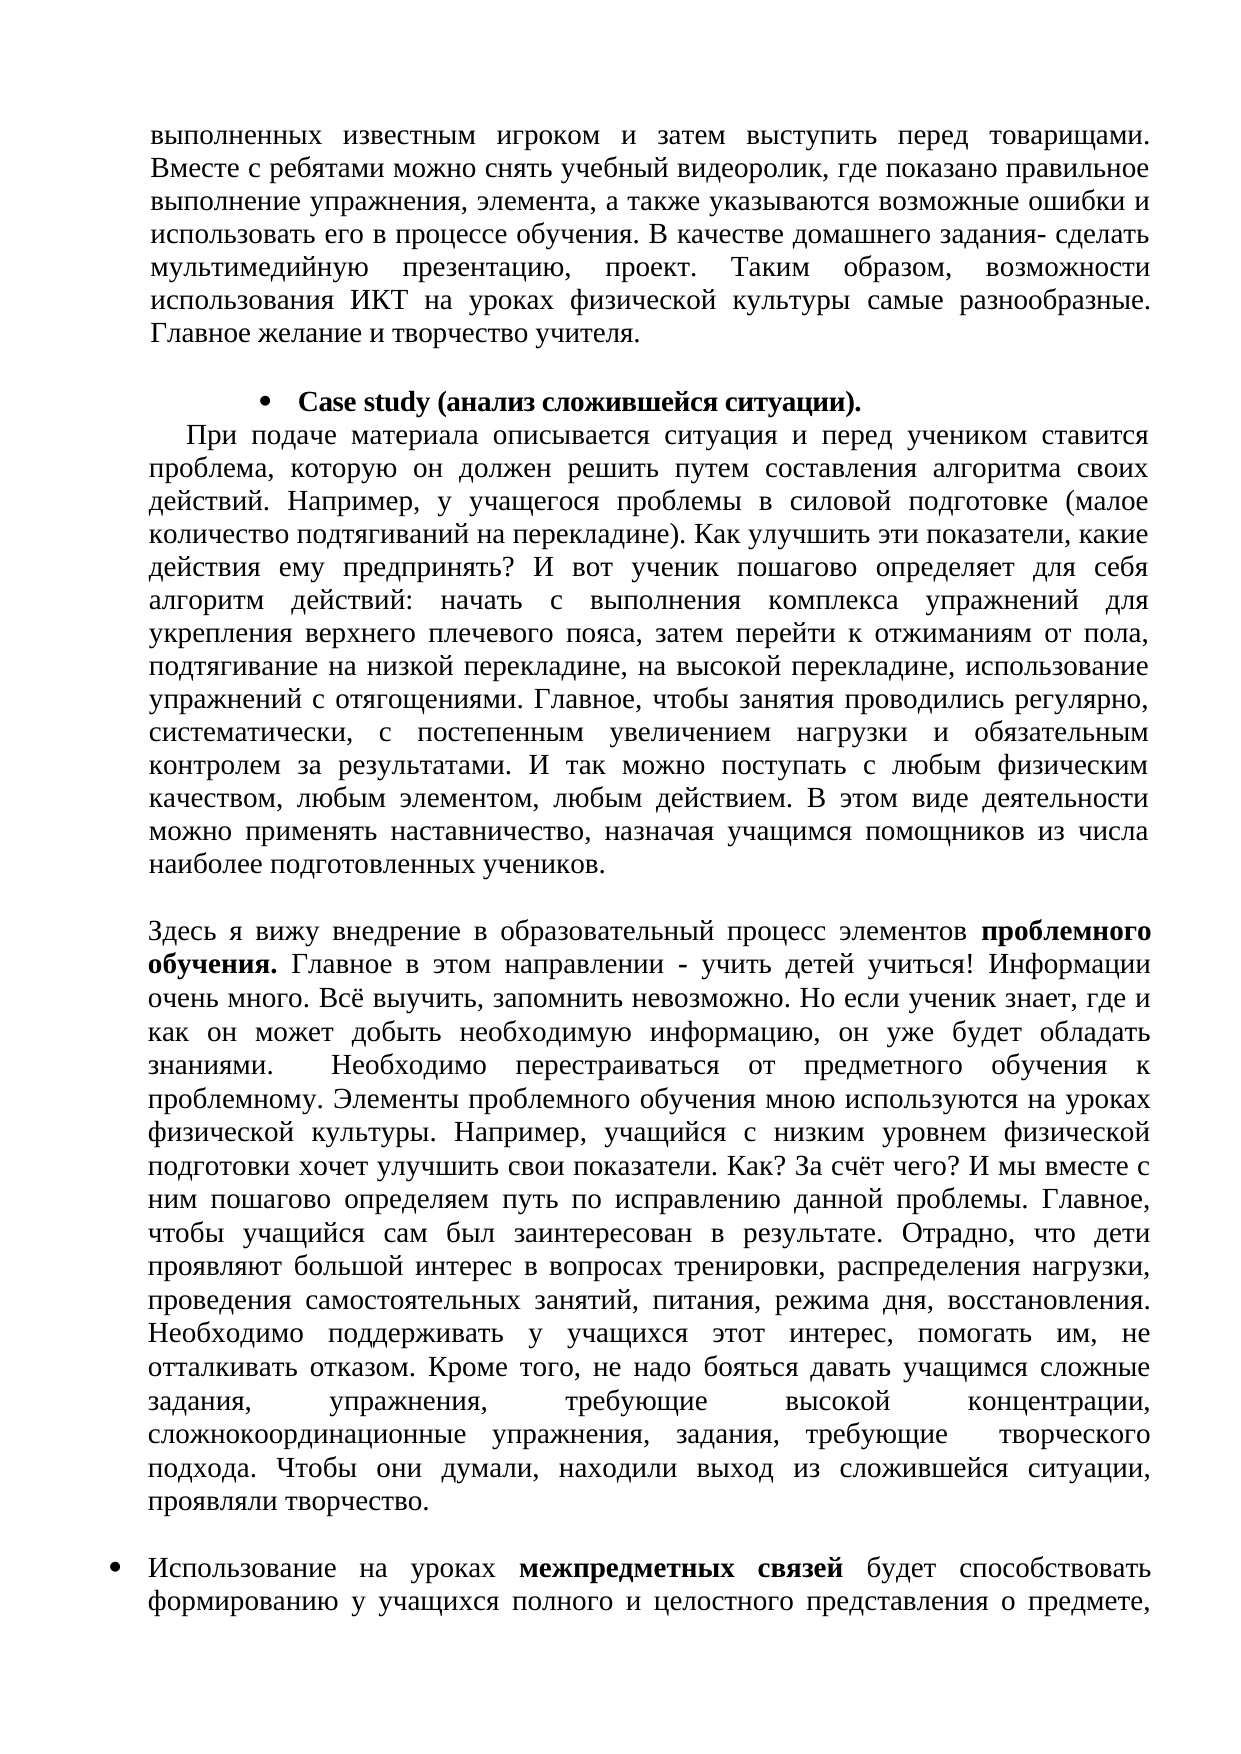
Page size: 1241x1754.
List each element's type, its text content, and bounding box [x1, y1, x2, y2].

text При подаче материала описывается ситуация и перед учеником ставится проблема, которую он должен решить путем составления алгоритма своих действий. Например, у учащегося проблемы в силовой подготовке (малое количество подтягиваний на перекладине). Как улучшить эти показатели, какие действия ему предпринять? И вот ученик пошагово определяет для себя алгоритм действий: начать с выполнения комплекса упражнений для укрепления верхнего плечевого пояса, затем перейти к отжиманиям от пола, подтягивание на низкой перекладине, на высокой перекладине, использование упражнений с отягощениями. Главное, чтобы занятия проводились регулярно, систематически, с постепенным увеличением нагрузки и обязательным контролем за результатами. И так можно поступать с любым физическим качеством, любым элементом, любым действием. В этом виде деятельности можно применять наставничество, назначая учащимся помощников из числа наиболее подготовленных учеников. [149, 418, 1149, 880]
list Case study (анализ сложившейся ситуации). [260, 385, 1152, 418]
text Здесь я вижу внедрение в образовательный процесс элементов проблемного обучения. Главное в этом направлении - учить детей учиться! Информации очень много. Всё выучить, запомнить невозможно. Но если ученик знает, где и как он может добыть необходимую информацию, он уже будет обладать знаниями. Необходимо перестраиваться от предметного обучения к проблемному. Элементы проблемного обучения мною используются на уроках физической культуры. Например, учащийся с низким уровнем физической подготовки хочет улучшить свои показатели. Как? За счёт чего? И мы вместе с ним пошагово определяем путь по исправлению данной проблемы. Главное, чтобы учащийся сам был заинтересован в результате. Отрадно, что дети проявляют большой интерес в вопросах тренировки, распределения нагрузки, проведения самостоятельных занятий, питания, режима дня, восстановления. Необходимо поддерживать у учащихся этот интерес, помогать им, не отталкивать отказом. Кроме того, не надо бояться давать учащимся сложные задания, упражнения, требующие высокой концентрации, сложнокоординационные упражнения, задания, требующие творческого подхода. Чтобы они думали, находили выход из сложившейся ситуации, проявляли творчество. [148, 913, 1152, 1517]
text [150, 118, 1151, 349]
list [110, 1550, 1152, 1617]
